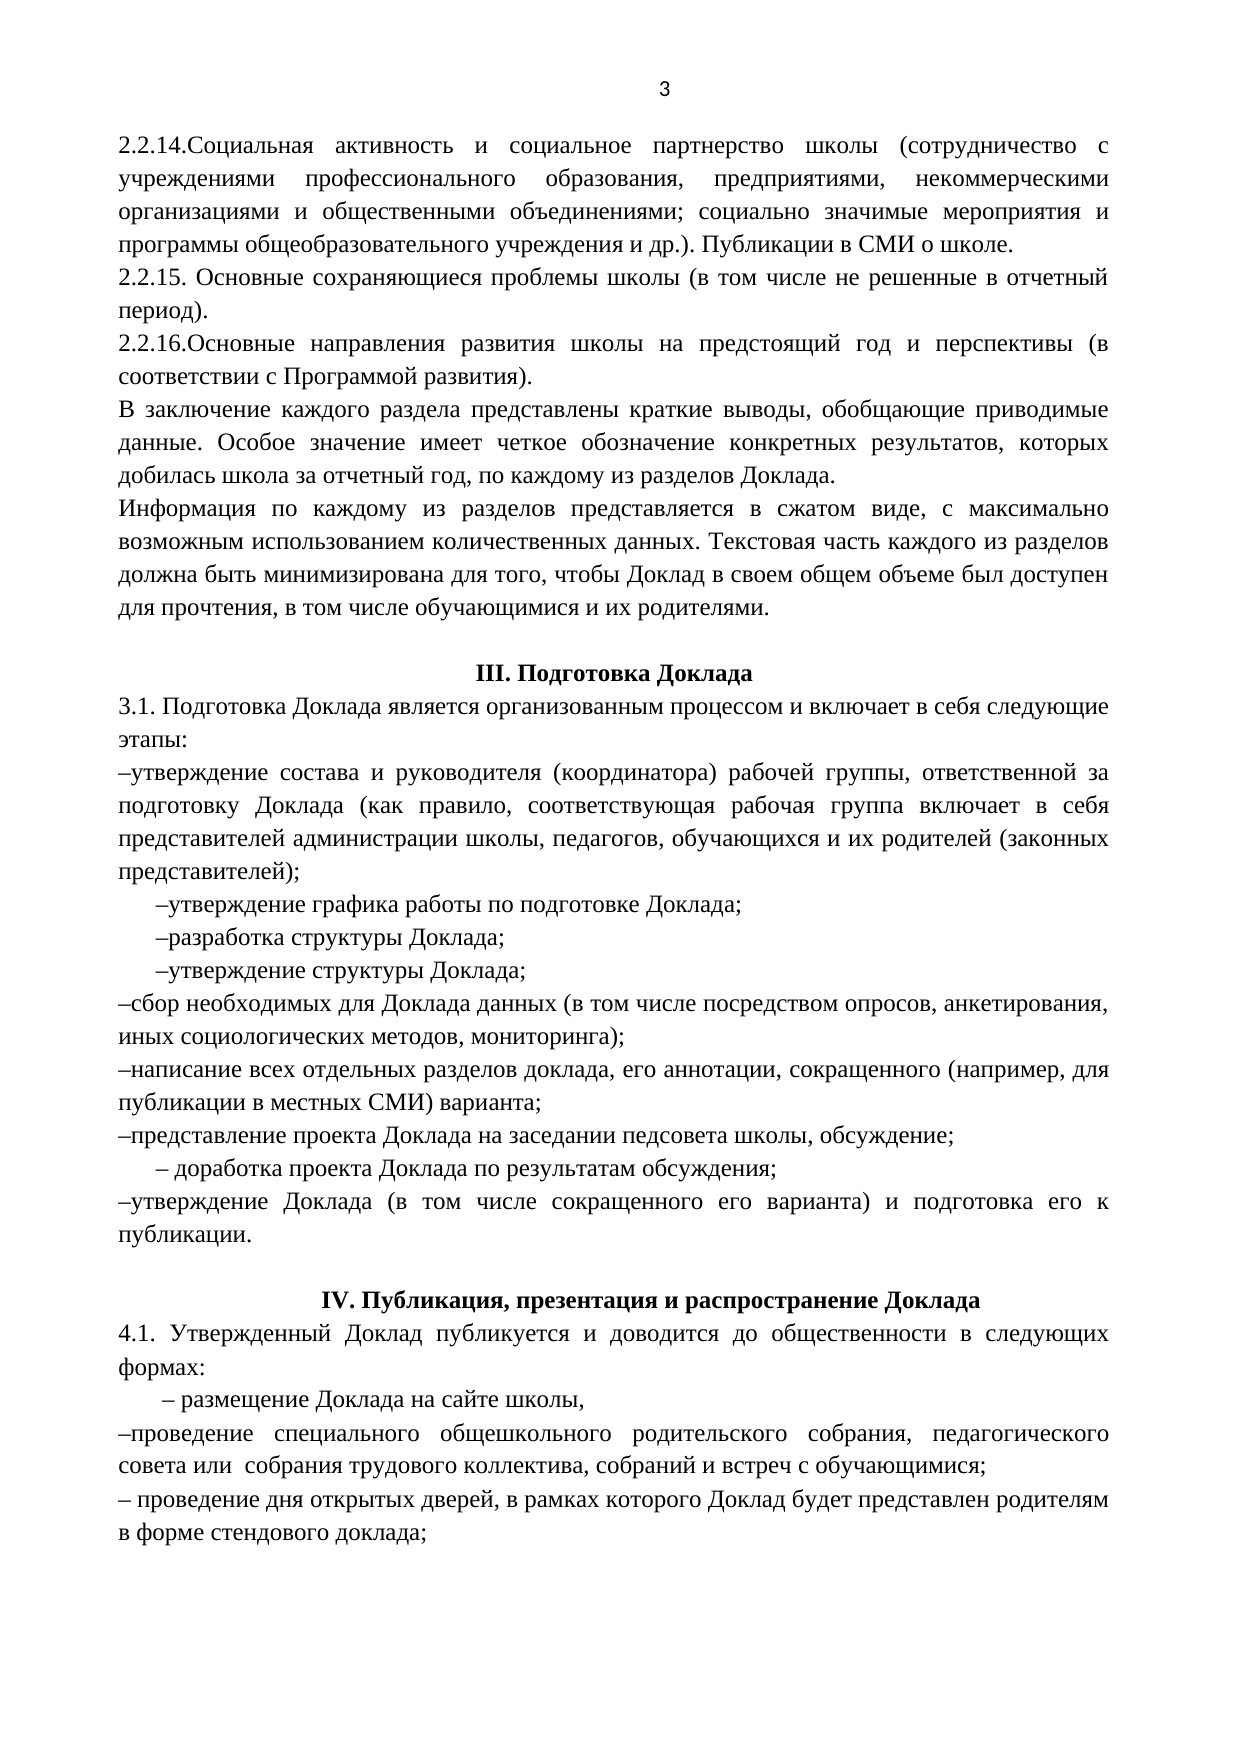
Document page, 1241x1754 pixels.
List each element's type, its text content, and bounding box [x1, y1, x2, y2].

text Информация по каждому из разделов представляется в сжатом виде, с максимально возможным использованием количественных данных. Текстовая часть каждого из разделов должна быть минимизирована для того, чтобы Доклад в своем общем объеме был доступен для прочтения, в том числе обучающимися и их родителями. [118, 493, 1110, 621]
text –утверждение состава и руководителя (координатора) рабочей группы, ответственной за подготовку Доклада (как правило, соответствующая рабочая группа включает в себя представителей администрации школы, педагогов, обучающихся и их родителей (законных представителей); [118, 757, 1110, 885]
text –утверждение графика работы по подготовке Доклада; [118, 889, 1110, 918]
text 2.2.14.Социальная активность и социальное партнерство школы (сотрудничество с учреждениями профессионального образования, предприятиями, некоммерческими организациями и общественными объединениями; социально значимые мероприятия и программы общеобразовательного учреждения и др.). Публикации в СМИ о школе. [118, 130, 1110, 258]
text –сбор необходимых для Доклада данных (в том числе посредством опросов, анкетирования, иных социологических методов, мониторинга); [118, 988, 1110, 1050]
text – проведение дня открытых дверей, в рамках которого Доклад будет представлен родителям в форме стендового доклада; [118, 1484, 1110, 1545]
text 2.2.15. Основные сохраняющиеся проблемы школы (в том числе не решенные в отчетный период). [118, 262, 1110, 324]
text 4.1. Утвержденный Доклад публикуется и доводится до общественности в следующих формах: [118, 1318, 1110, 1380]
text –проведение специального общешкольного родительского собрания, педагогического совета или собрания трудового коллектива, собраний и встреч с обучающимися; [118, 1418, 1110, 1479]
text III. Подготовка Доклада [118, 658, 1110, 687]
text 2.2.16.Основные направления развития школы на предстоящий год и перспективы (в соответствии с Программой развития). [118, 328, 1110, 390]
text – доработка проекта Доклада по результатам обсуждения; [118, 1153, 1110, 1182]
text –представление проекта Доклада на заседании педсовета школы, обсуждение; [118, 1120, 1110, 1149]
text –утверждение Доклада (в том числе сокращенного его варианта) и подготовка его к публикации. [118, 1186, 1110, 1248]
text –написание всех отдельных разделов доклада, его аннотации, сокращенного (например, для публикации в местных СМИ) варианта; [118, 1054, 1110, 1116]
text –разработка структуры Доклада; [118, 922, 1110, 951]
text IV. Публикация, презентация и распространение Доклада [118, 1286, 1110, 1314]
text 3.1. Подготовка Доклада является организованным процессом и включает в себя следующие этапы: [118, 691, 1110, 753]
text –утверждение структуры Доклада; [118, 955, 1110, 984]
text В заключение каждого раздела представлены краткие выводы, обобщающие приводимые данные. Особое значение имеет четкое обозначение конкретных результатов, которых добилась школа за отчетный год, по каждому из разделов Доклада. [118, 394, 1110, 489]
text – размещение Доклада на сайте школы, [118, 1384, 1110, 1413]
